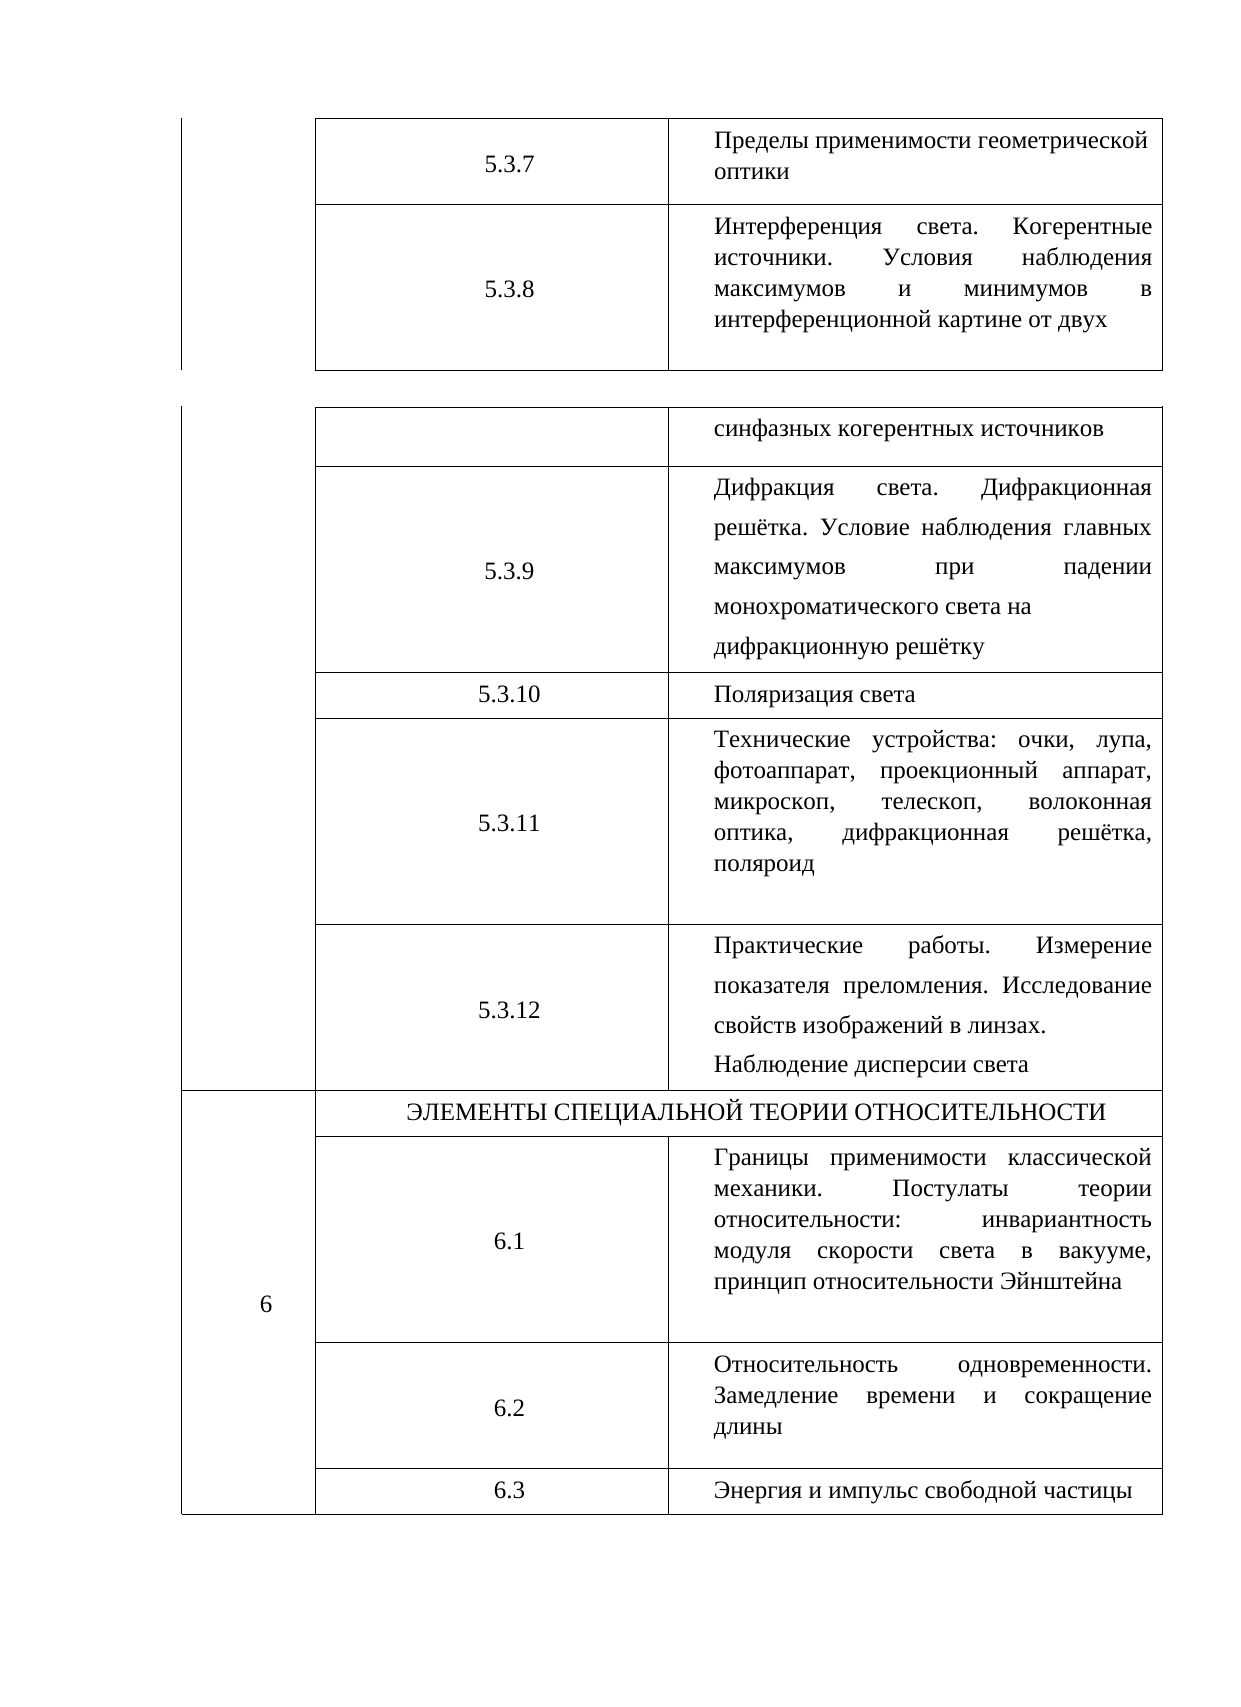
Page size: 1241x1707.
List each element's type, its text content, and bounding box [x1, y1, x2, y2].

table_cell ЭЛЕМЕНТЫ СПЕЦИАЛЬНОЙ ТЕОРИИ ОТНОСИТЕЛЬНОСТИ [316, 1091, 1162, 1136]
table_cell 6.1 [316, 1137, 668, 1342]
table_cell 5.3.12 [316, 925, 668, 1090]
table_cell 5.3.7 [316, 119, 650, 204]
table_header [182, 406, 315, 1090]
table_cell 5.3.9 [316, 467, 668, 672]
table_cell Пределы применимости геометрической оптики [669, 119, 1162, 204]
table_cell Поляризация света [669, 673, 1162, 718]
table_cell Границы применимости классической механики. Постулаты теории относительности: инвариантность модуля скорости света в вакууме, принцип относительности Эйнштейна [669, 1137, 1162, 1342]
table_cell Интерференция света. Когерентные источники. Условия наблюдения максимумов и минимумов в интерференционной картине от двух [669, 205, 1162, 370]
table_cell 6.2 [316, 1343, 668, 1468]
table_cell Энергия и импульс свободной частицы [669, 1469, 1162, 1514]
table_cell Дифракция света. Дифракционная решётка. Условие наблюдения главных максимумов при падении монохроматического света на дифракционную решётку [669, 467, 1162, 672]
table_cell Технические устройства: очки, лупа, фотоаппарат, проекционный аппарат, микроскоп, телескоп, волоконная оптика, дифракционная решётка, поляроид [669, 719, 1162, 924]
table_cell [650, 119, 668, 204]
table_cell 6 [182, 1091, 315, 1514]
table_cell Относительность одновременности. Замедление времени и сокращение длины [669, 1343, 1162, 1468]
table_cell 5.3.8 [316, 205, 650, 370]
table_cell 5.3.11 [316, 719, 668, 924]
table_header синфазных когерентных источников [669, 408, 1162, 466]
table_cell 5.3.10 [316, 673, 668, 718]
table_cell Практические работы. Измерение показателя преломления. Исследование свойств изображений в линзах. Наблюдение дисперсии света [669, 925, 1162, 1090]
table_header [316, 408, 668, 466]
table_cell [650, 205, 668, 370]
table_cell 6.3 [316, 1469, 668, 1514]
